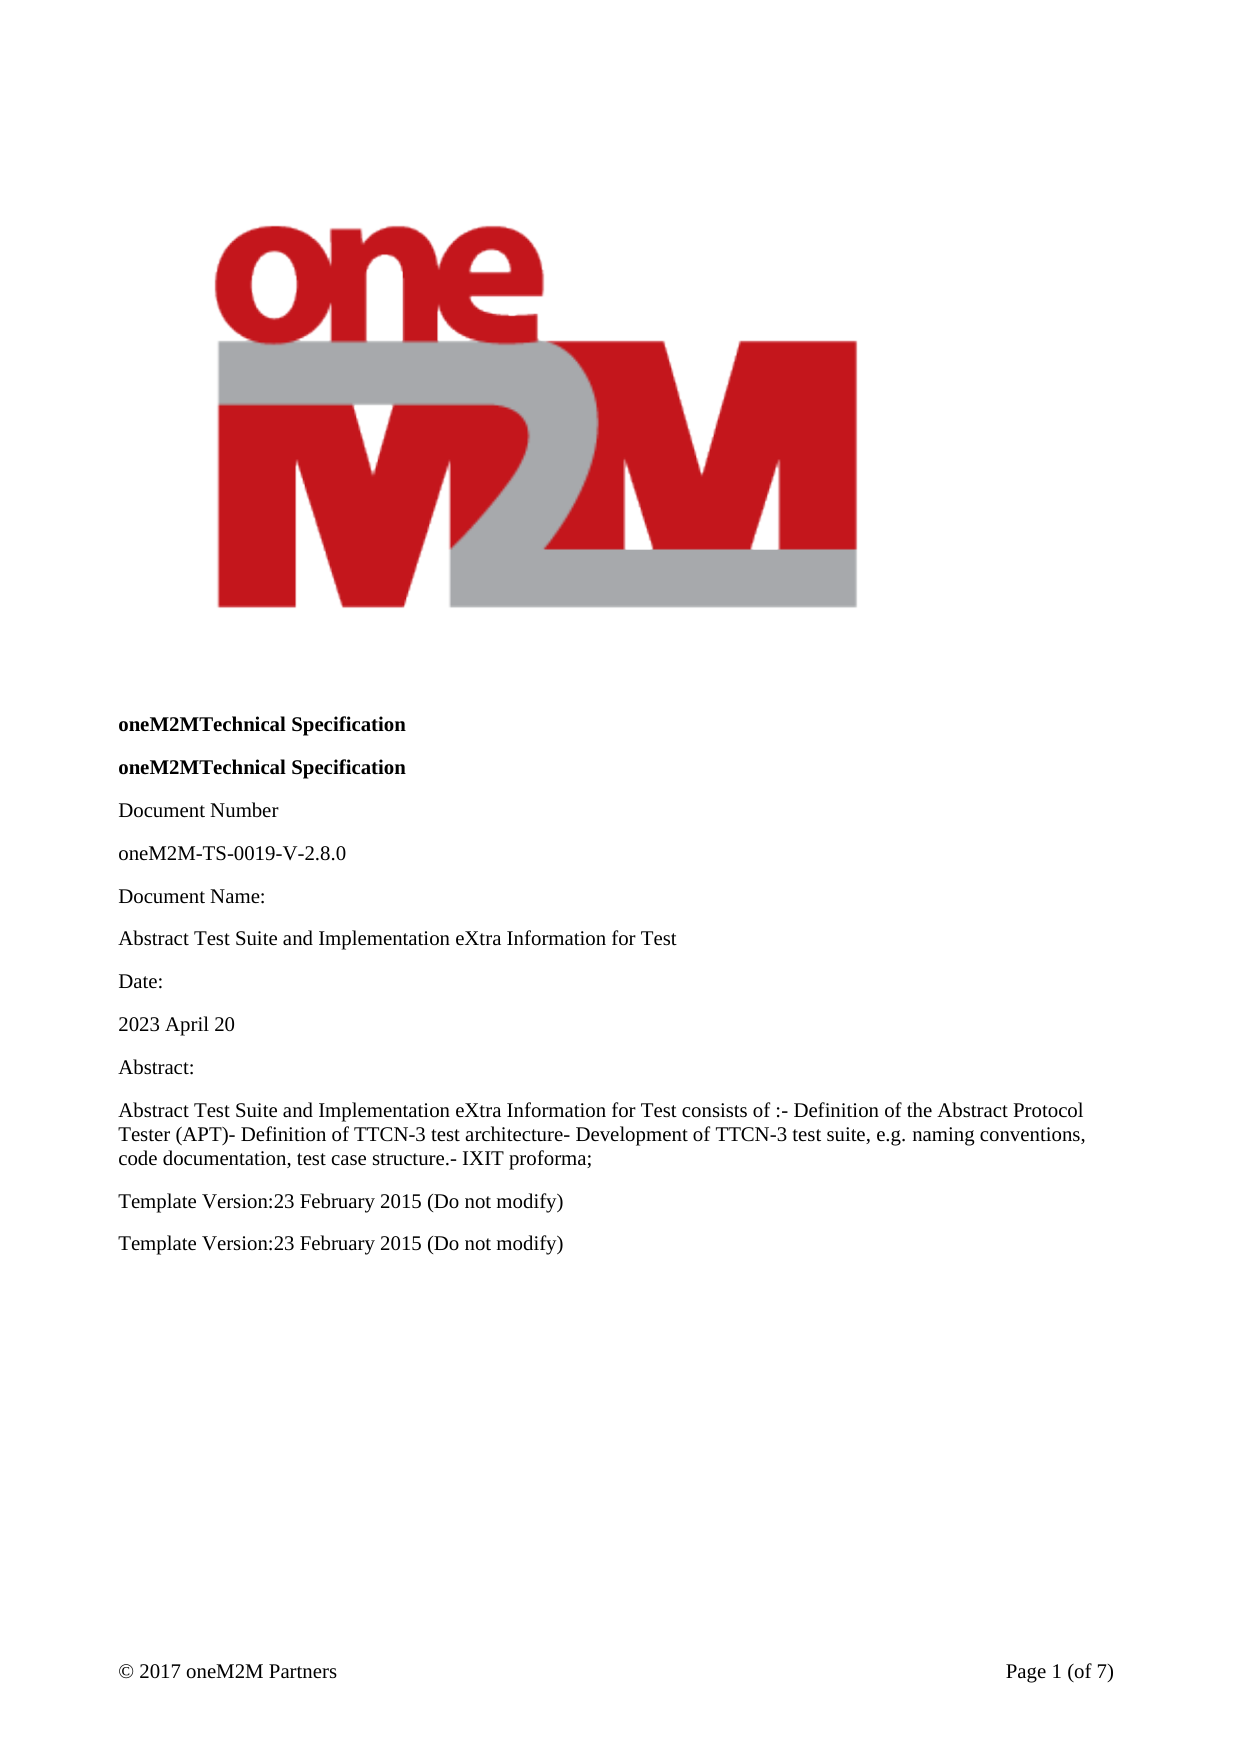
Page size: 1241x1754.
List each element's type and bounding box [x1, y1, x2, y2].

picture [137, 147, 937, 694]
